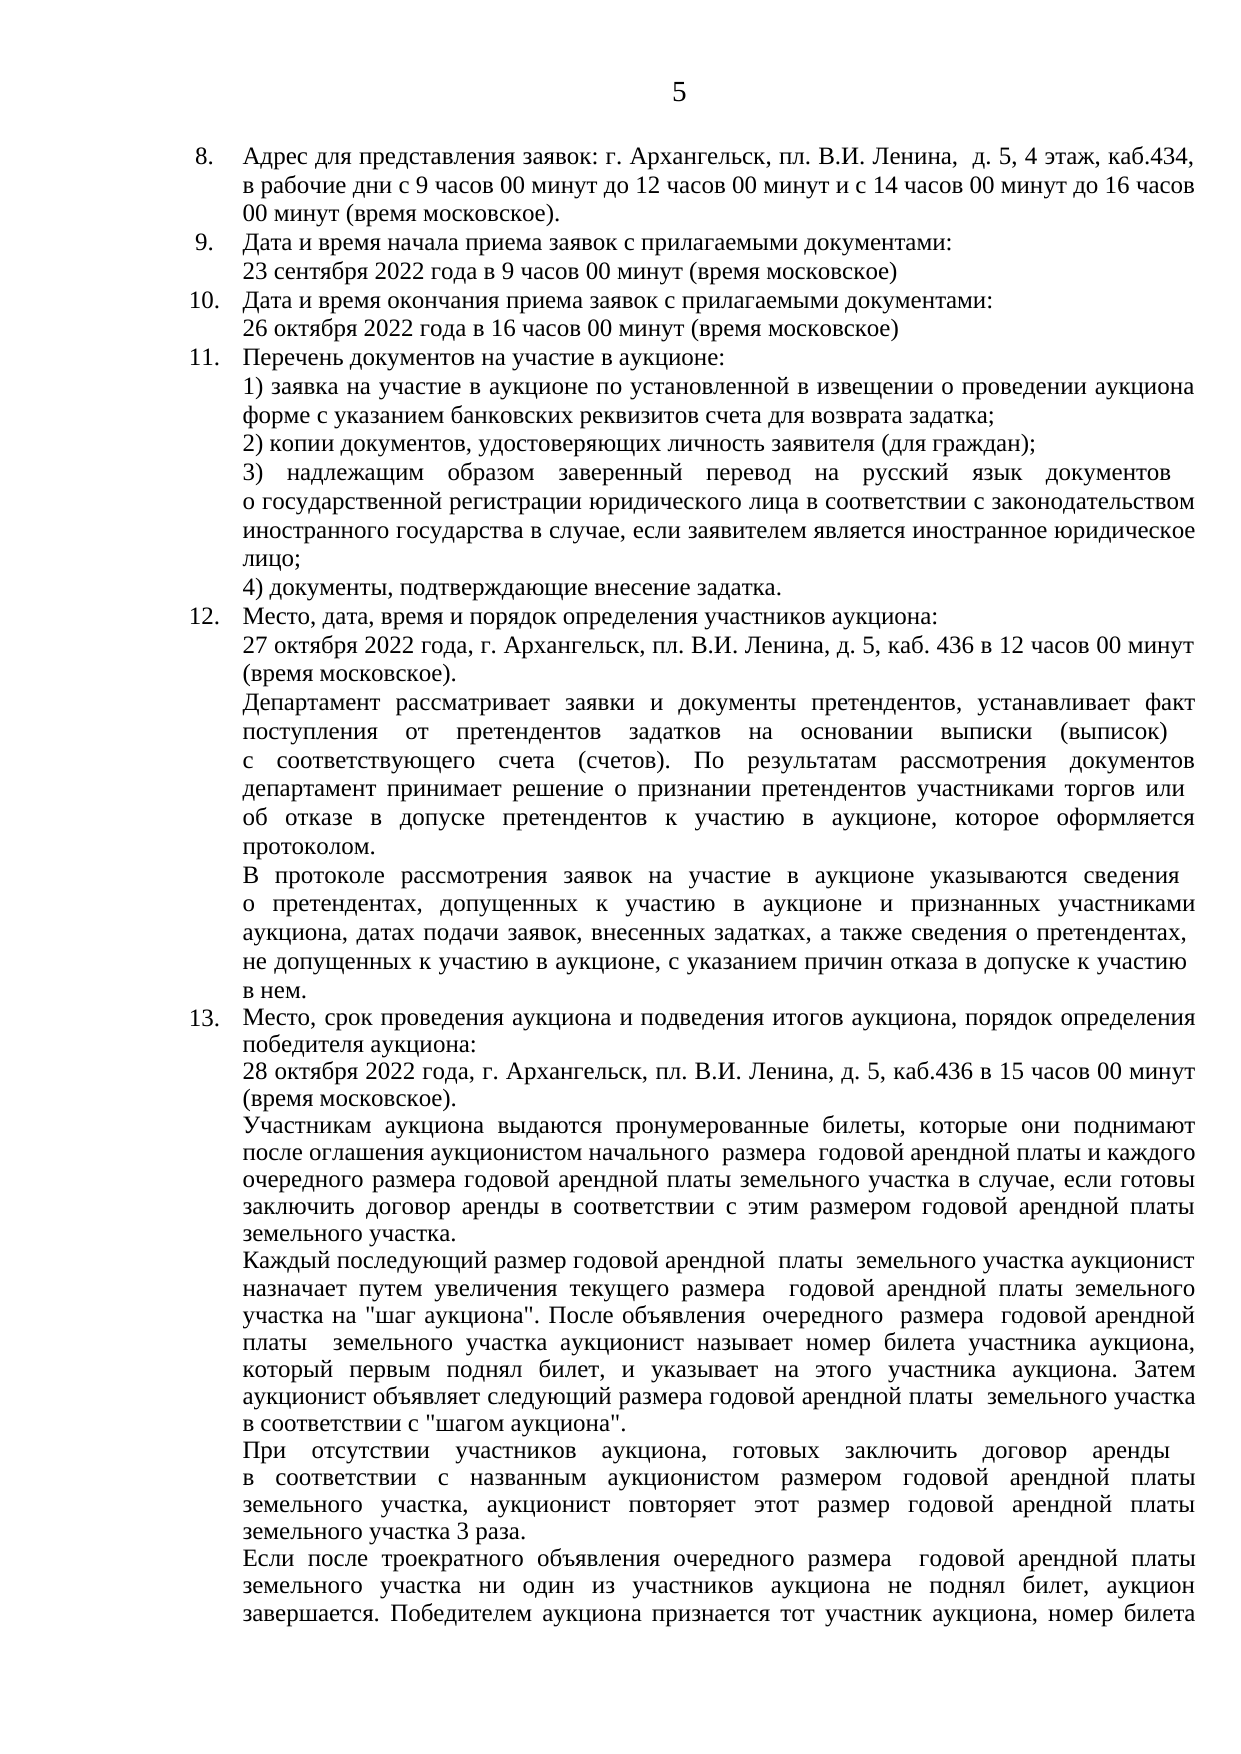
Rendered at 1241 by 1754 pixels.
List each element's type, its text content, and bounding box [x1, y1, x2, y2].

table_cell Перечень документов на участие в аукционе: 1) заявка на участие в аукционе по установленной в извещении о проведении аукциона форме с указанием банковских реквизитов счета для возврата задатка; 2) копии документов, удостоверяющих личность заявителя (для граждан); 3) надлежащим образом заверенный перевод на русский язык документов о государственной регистрации юридического лица в соответствии с законодательством иностранного государства в случае, если заявителем является иностранное юридическое лицо; 4) документы, подтверждающие внесение задатка. [231, 342, 1207, 601]
table_cell 8. [177, 141, 231, 227]
table_cell 13. [177, 1004, 231, 1626]
table_cell Адрес для представления заявок: г. Архангельск, пл. В.И. Ленина, д. 5, 4 этаж, каб.434, в рабочие дни с 9 часов 00 минут до 12 часов 00 минут и с 14 часов 00 минут до 16 часов 00 минут (время московское). [231, 141, 1207, 227]
table_cell Дата и время окончания приема заявок с прилагаемыми документами: 26 октября 2022 года в 16 часов 00 минут (время московское) [231, 285, 1207, 342]
table_cell 11. [177, 342, 231, 601]
table_cell 12. [177, 601, 231, 1003]
table_cell Дата и время начала приема заявок с прилагаемыми документами: 23 сентября 2022 года в 9 часов 00 минут (время московское) [231, 227, 1207, 285]
table_cell 9. [177, 227, 231, 285]
table_cell Место, дата, время и порядок определения участников аукциона: 27 октября 2022 года, г. Архангельск, пл. В.И. Ленина, д. 5, каб. 436 в 12 часов 00 минут (время московское). Департамент рассматривает заявки и документы претендентов, устанавливает факт поступления от претендентов задатков на основании выписки (выписок) с соответствующего счета (счетов). По результатам рассмотрения документов департамент принимает решение о признании претендентов участниками торгов или об отказе в допуске претендентов к участию в аукционе, которое оформляется протоколом. В протоколе рассмотрения заявок на участие в аукционе указываются сведения о претендентах, допущенных к участию в аукционе и признанных участниками аукциона, датах подачи заявок, внесенных задатках, а также сведения о претендентах, не допущенных к участию в аукционе, с указанием причин отказа в допуске к участию в нем. [231, 601, 1207, 1003]
table_cell 10. [177, 285, 231, 342]
